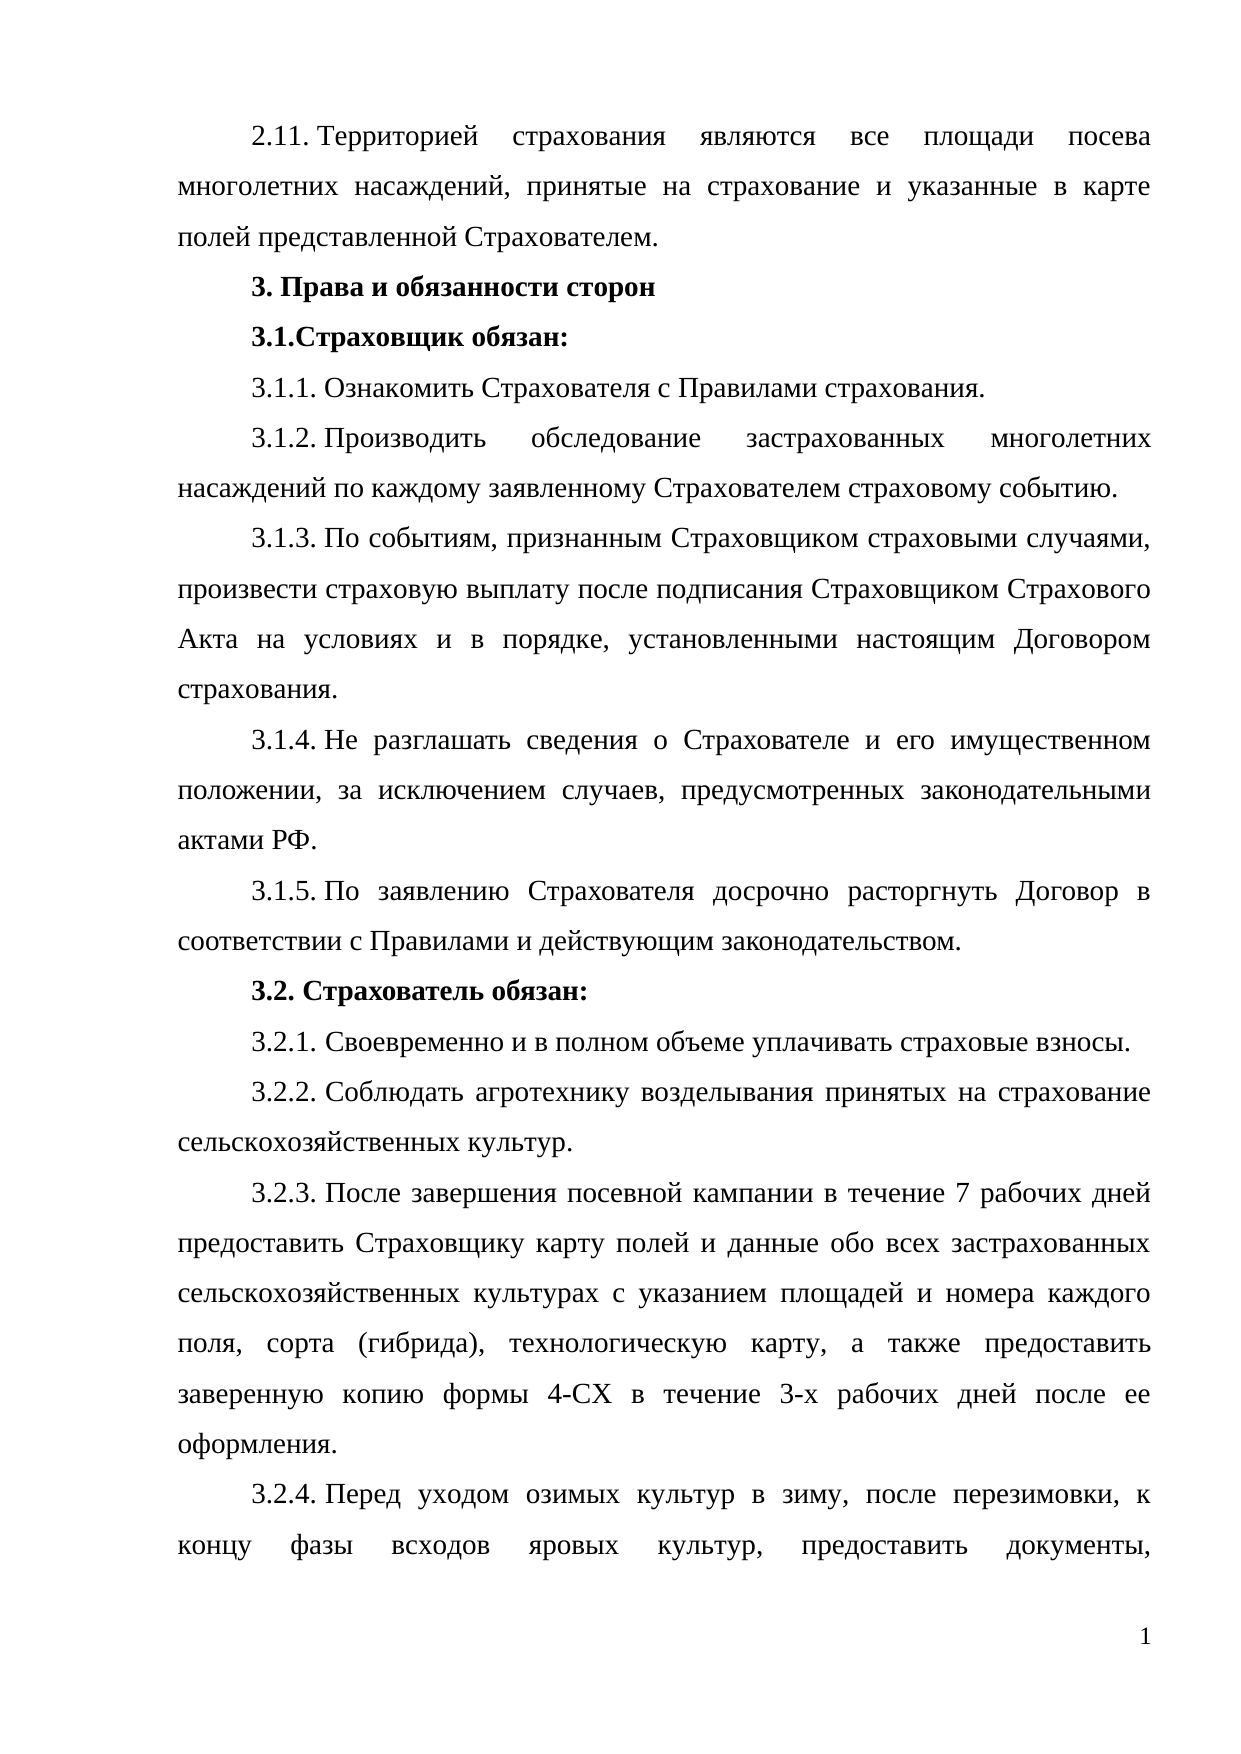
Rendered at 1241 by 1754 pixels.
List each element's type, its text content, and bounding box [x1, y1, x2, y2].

list Территорией страхования являются все площади посева многолетних насаждений, принятые на страхование и указанные в карте полей представленной Страхователем. [177, 118, 1152, 252]
list Не разглашать сведения о Страхователе и его имущественном положении, за исключением случаев, предусмотренных законодательными актами РФ. [177, 722, 1152, 856]
list Своевременно и в полном объеме уплачивать страховые взносы. [177, 1024, 1152, 1057]
list После завершения посевной кампании в течение 7 рабочих дней предоставить Страховщику карту полей и данные обо всех застрахованных сельскохозяйственных культурах с указанием площадей и номера каждого поля, сорта (гибрида), технологическую карту, а также предоставить заверенную копию формы 4-СХ в течение 3-х рабочих дней после ее оформления. [177, 1175, 1152, 1460]
list По событиям, признанным Страховщиком страховыми случаями, произвести страховую выплату после подписания Страховщиком Страхового Акта на условиях и в порядке, установленными настоящим Договором страхования. [177, 521, 1152, 705]
list По заявлению Страхователя досрочно расторгнуть Договор в соответствии с Правилами и действующим законодательством. [177, 873, 1152, 957]
list Соблюдать агротехнику возделывания принятых на страхование сельскохозяйственных культур. [177, 1074, 1152, 1158]
text 3.2. Страхователь обязан: [177, 973, 1152, 1007]
list Производить обследование застрахованных многолетних насаждений по каждому заявленному Страхователем страховому событию. [177, 420, 1152, 504]
list Ознакомить Страхователя с Правилами страхования. [177, 370, 1152, 403]
text 3.1.Страховщик обязан: [177, 319, 1152, 353]
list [177, 1477, 1152, 1560]
subtitle Права и обязанности сторон [177, 269, 1152, 303]
